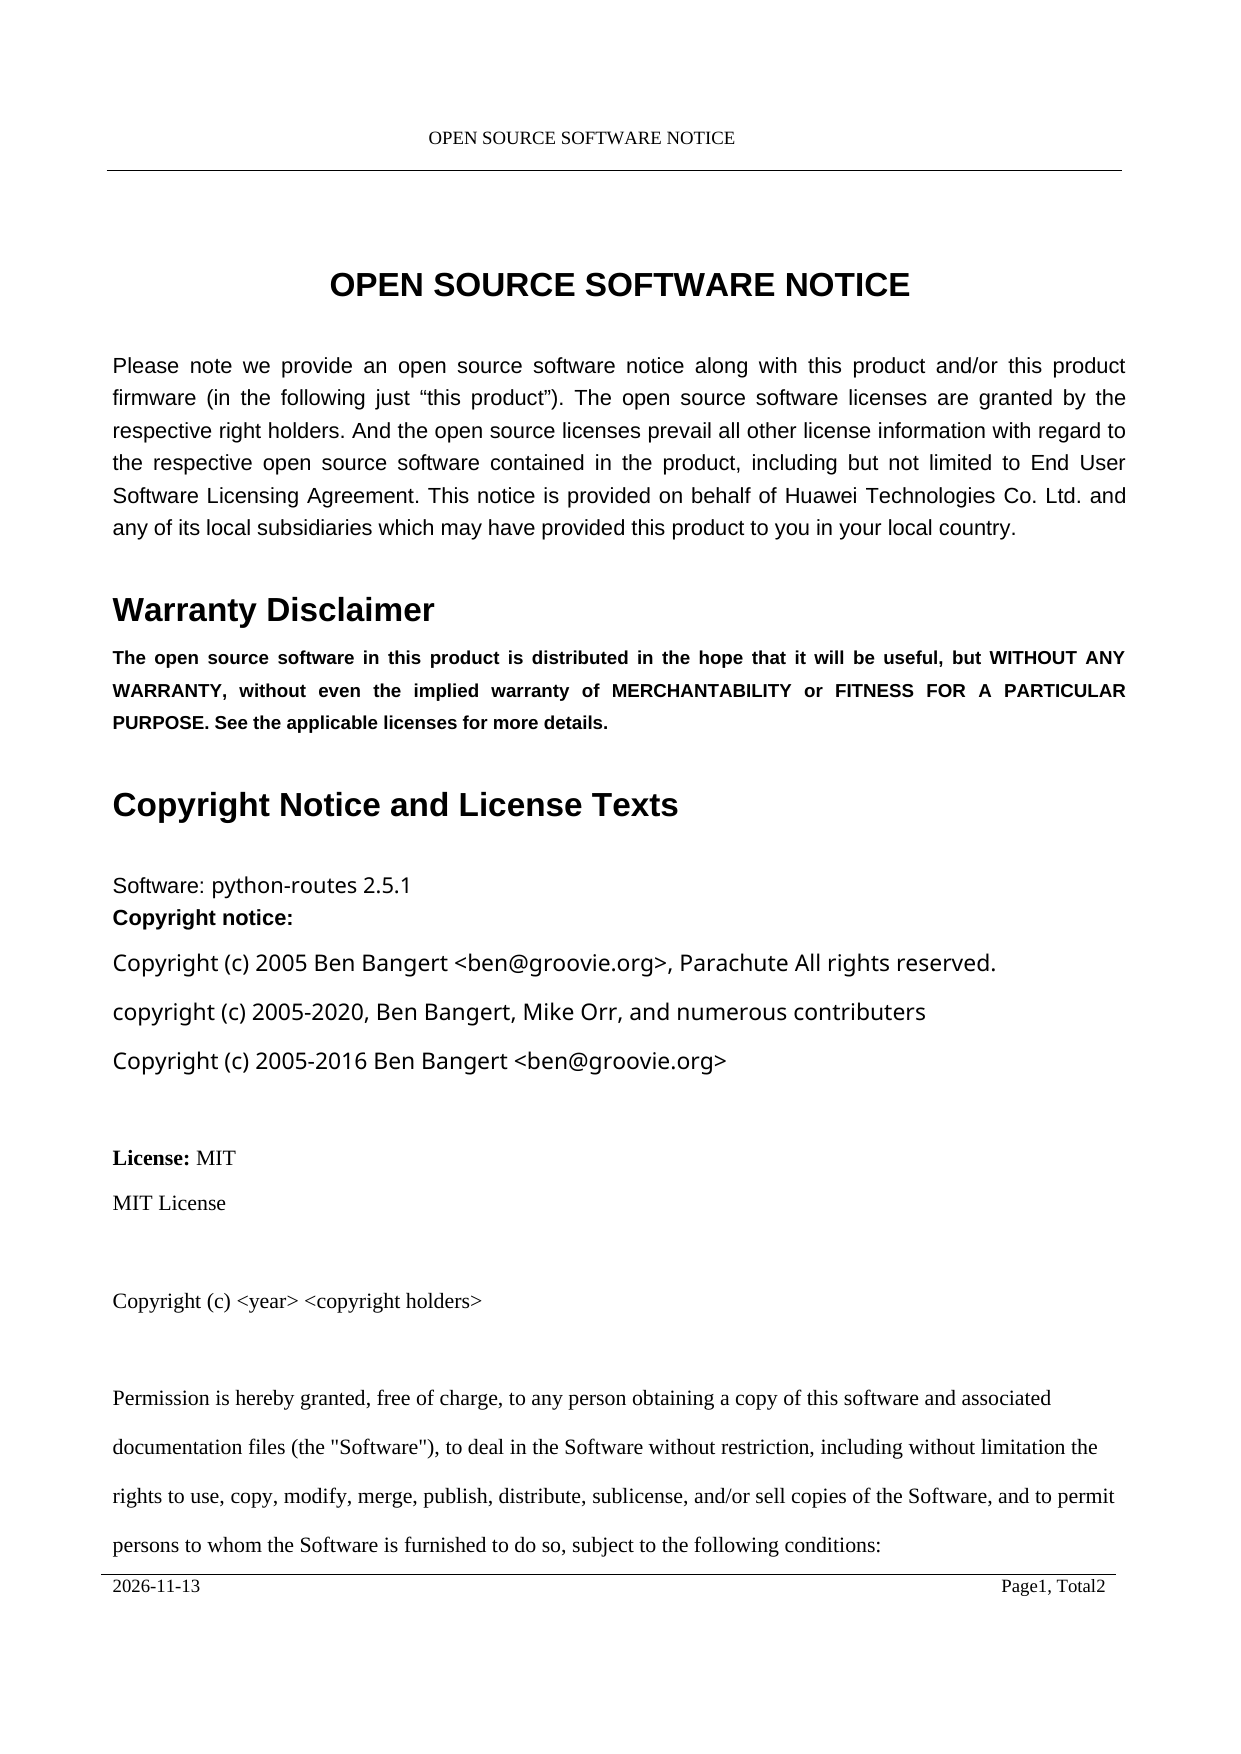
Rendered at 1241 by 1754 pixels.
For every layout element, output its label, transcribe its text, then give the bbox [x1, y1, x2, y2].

text Warranty Disclaimer [112, 576, 1128, 641]
text OPEN SOURCE SOFTWARE NOTICE [112, 251, 1128, 316]
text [112, 1187, 1128, 1560]
text Please note we provide an open source software notice along with this product and/or this product firmware (in the following just “this product”). The open source software licenses are granted by the respective right holders. And the open source licenses prevail all other license information with regard to the respective open source software contained in the product, including but not limited to End User Software Licensing Agreement. This notice is provided on behalf of Huawei Technologies Co. Ltd. and any of its local subsidiaries which may have provided this product to you in your local country. [112, 349, 1128, 544]
text The open source software in this product is distributed in the hope that it will be useful, but WITHOUT ANY WARRANTY, without even the implied warranty of MERCHANTABILITY or FITNESS FOR A PARTICULAR PURPOSE. See the applicable licenses for more details. [112, 641, 1128, 739]
text Software: python-routes 2.5.1 [112, 869, 1128, 901]
text Copyright Notice and License Texts [112, 771, 1128, 836]
text Copyright notice: [112, 901, 1128, 934]
text License: MIT [112, 1142, 1128, 1174]
text Copyright (c) 2005 Ben Bangert <ben@groovie.org>, Parachute All rights reserved. copyright (c) 2005-2020, Ben Bangert, Mike Orr, and numerous contributers Copyright (c) 2005-2016 Ben Bangert <ben@groovie.org> [112, 947, 1128, 1125]
